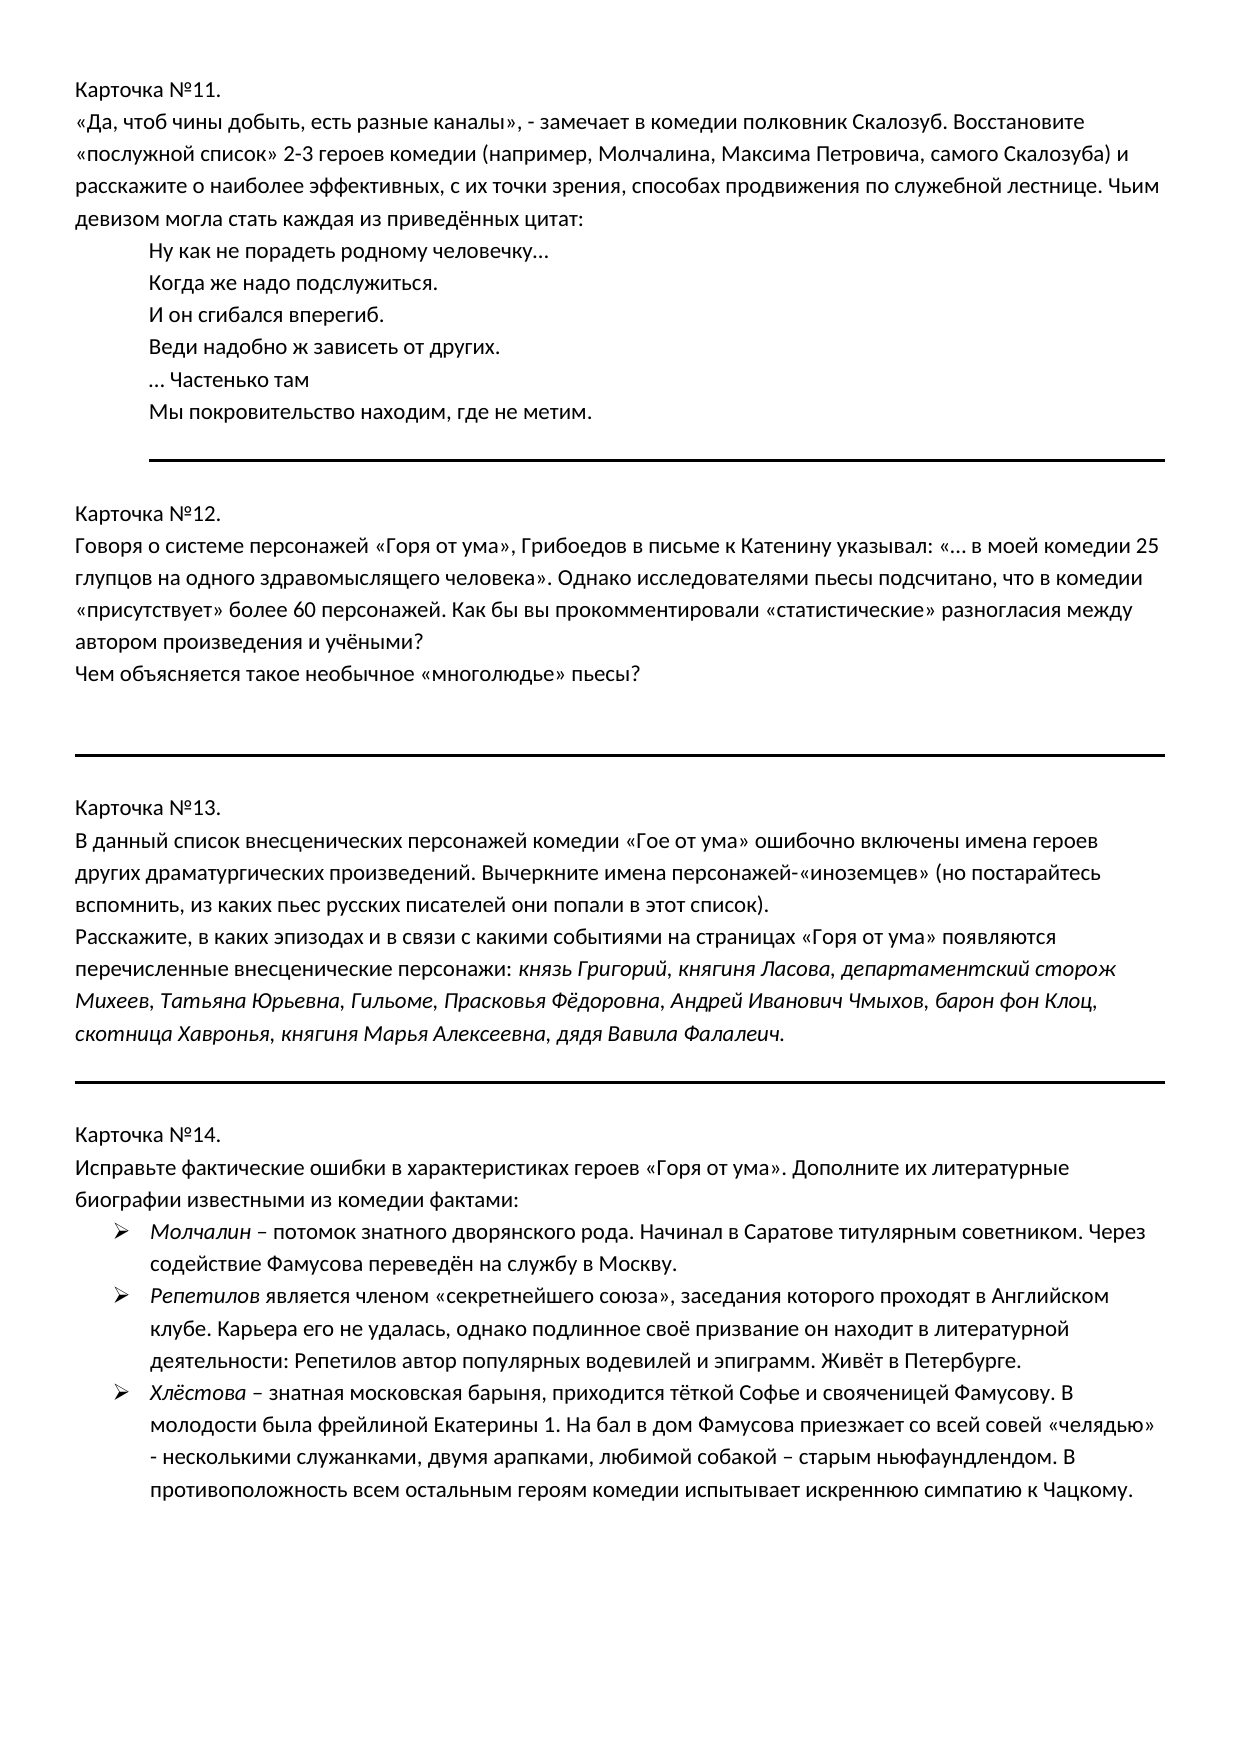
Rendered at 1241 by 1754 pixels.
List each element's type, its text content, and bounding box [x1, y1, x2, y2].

list Говоря о системе персонажей «Горя от ума», Грибоедов в письме к Катенину указывал: «… в моей комедии 25 глупцов на одного здравомыслящего человека». Однако исследователями пьесы подсчитано, что в комедии «присутствует» более 60 персонажей. Как бы вы прокомментировали «статистические» разногласия между автором произведения и учёными? [75, 531, 1165, 655]
list Карточка №11. [75, 75, 1165, 103]
list Карточка №14. [75, 1121, 1165, 1149]
list Молчалин – потомок знатного дворянского рода. Начинал в Саратове титулярным советником. Через содействие Фамусова переведён на службу в Москву. [112, 1217, 1165, 1277]
list И он сгибался вперегиб. [149, 300, 1165, 328]
list Ну как не порадеть родному человечку… [149, 236, 1165, 264]
list Когда же надо подслужиться. [149, 268, 1165, 296]
list Исправьте фактические ошибки в характеристиках героев «Горя от ума». Дополните их литературные биографии известными из комедии фактами: [75, 1153, 1165, 1213]
list «Да, чтоб чины добыть, есть разные каналы», - замечает в комедии полковник Скалозуб. Восстановите «послужной список» 2-3 героев комедии (например, Молчалина, Максима Петровича, самого Скалозуба) и расскажите о наиболее эффективных, с их точки зрения, способах продвижения по служебной лестнице. Чьим девизом могла стать каждая из приведённых цитат: [75, 107, 1165, 232]
list Чем объясняется такое необычное «многолюдье» пьесы? [75, 659, 1165, 688]
list Веди надобно ж зависеть от других. [149, 332, 1165, 361]
list Мы покровительство находим, где не метим. [149, 397, 1165, 425]
list Хлёстова – знатная московская барыня, приходится тёткой Софье и свояченицей Фамусову. В молодости была фрейлиной Екатерины 1. На бал в дом Фамусова приезжает со всей совей «челядью» - несколькими служанками, двумя арапками, любимой собакой – старым ньюфаундлендом. В противоположность всем остальным героям комедии испытывает искреннюю симпатию к Чацкому. [112, 1378, 1165, 1503]
list … Частенько там [149, 365, 1165, 393]
list В данный список внесценических персонажей комедии «Гое от ума» ошибочно включены имена героев других драматургических произведений. Вычеркните имена персонажей-«иноземцев» (но постарайтесь вспомнить, из каких пьес русских писателей они попали в этот список). [75, 826, 1165, 918]
list Карточка №13. [75, 793, 1165, 822]
list Карточка №12. [75, 499, 1165, 527]
list Расскажите, в каких эпизодах и в связи с какими событиями на страницах «Горя от ума» появляются перечисленные внесценические персонажи: князь Григорий, княгиня Ласова, департаментский сторож Михеев, Татьяна Юрьевна, Гильоме, Прасковья Фёдоровна, Андрей Иванович Чмыхов, барон фон Клоц, скотница Хавронья, княгиня Марья Алексеевна, дядя Вавила Фалалеич. [75, 922, 1165, 1047]
list Репетилов является членом «секретнейшего союза», заседания которого проходят в Английском клубе. Карьера его не удалась, однако подлинное своё призвание он находит в литературной деятельности: Репетилов автор популярных водевилей и эпиграмм. Живёт в Петербурге. [112, 1282, 1165, 1374]
